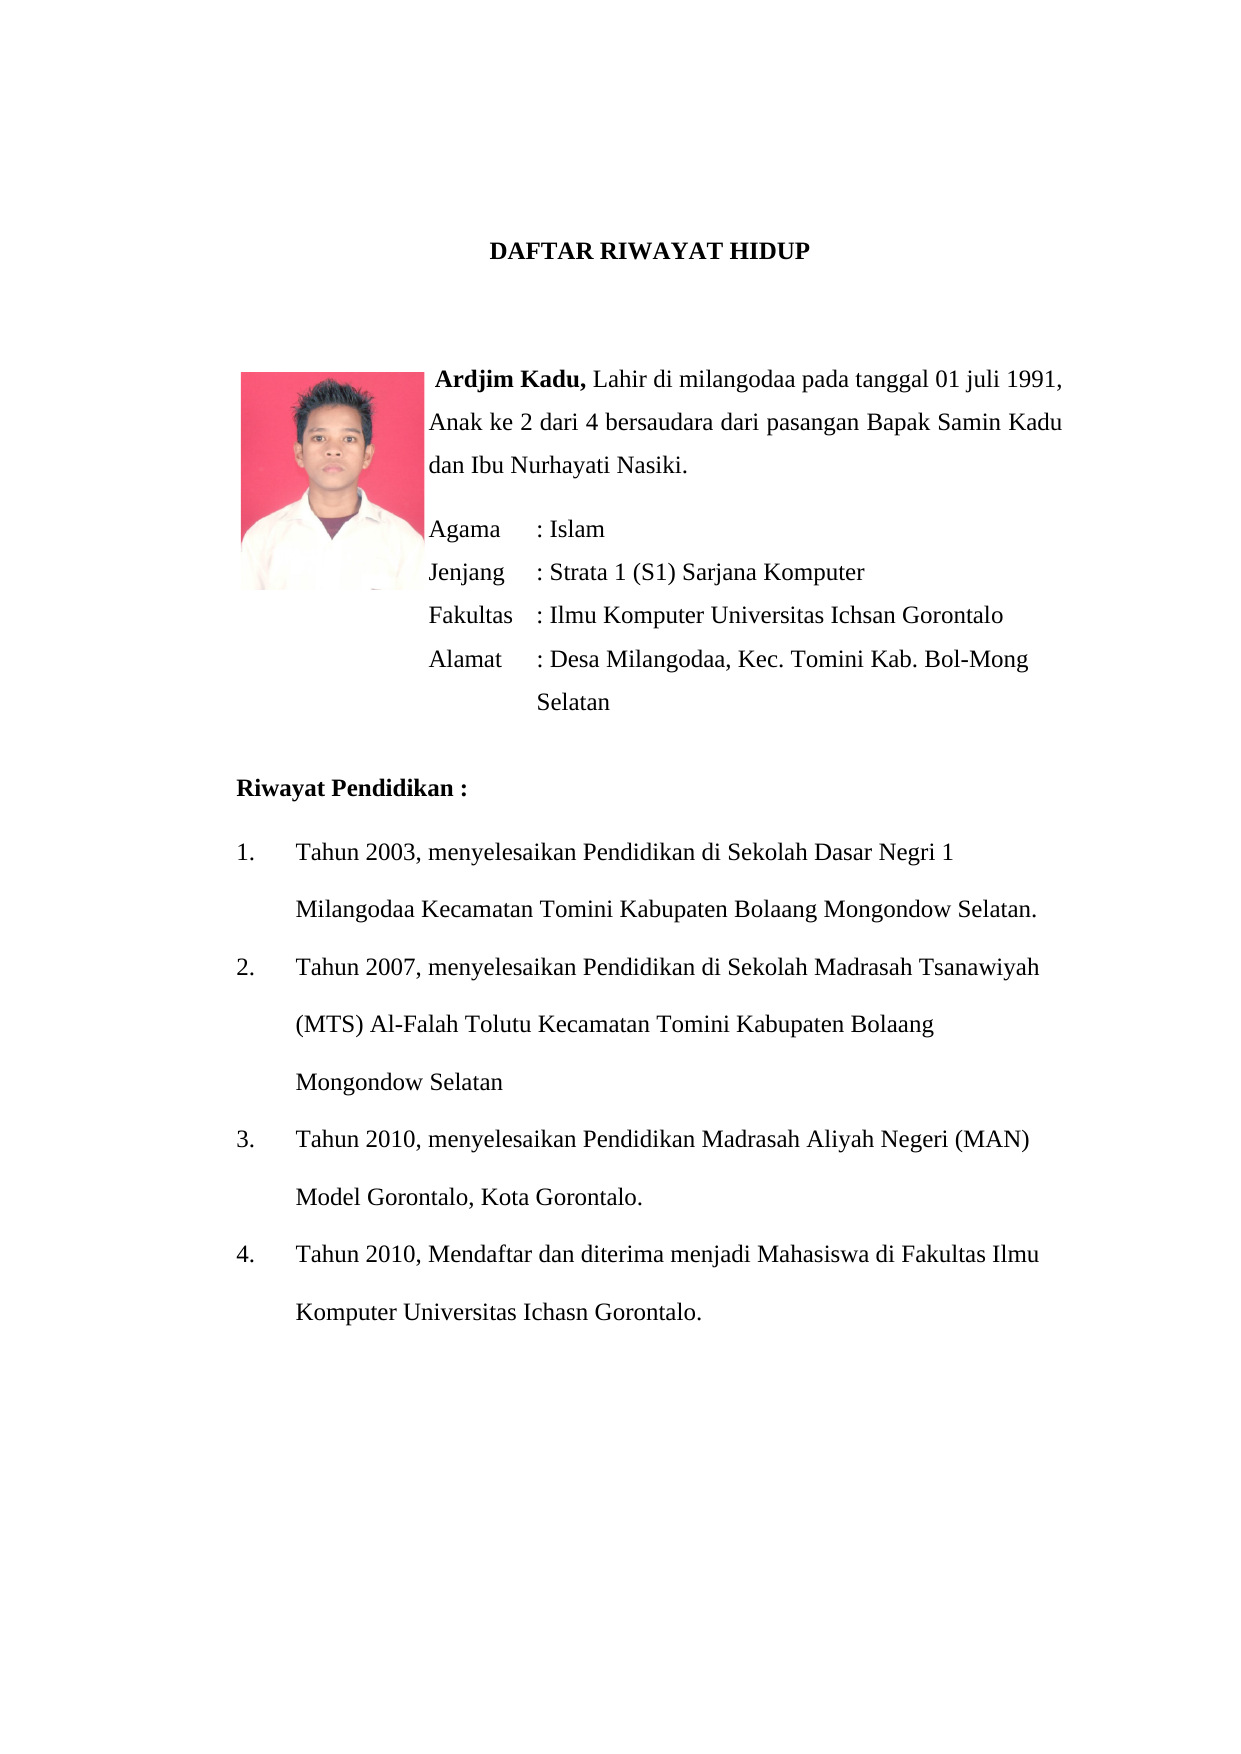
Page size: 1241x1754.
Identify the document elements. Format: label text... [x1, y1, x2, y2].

list Tahun 2007, menyelesaikan Pendidikan di Sekolah Madrasah Tsanawiyah (MTS) Al-Falah Tolutu Kecamatan Tomini Kabupaten Bolaang Mongondow Selatan [236, 952, 1063, 1096]
list Tahun 2010, Mendaftar dan diterima menjadi Mahasiswa di Fakultas Ilmu Komputer Universitas Ichasn Gorontalo. [236, 1239, 1063, 1326]
list Tahun 2003, menyelesaikan Pendidikan di Sekolah Dasar Negri 1 Milangodaa Kecamatan Tomini Kabupaten Bolaang Mongondow Selatan. [236, 837, 1063, 923]
text Ardjim Kadu, Lahir di milangodaa pada tanggal 01 juli 1991, Anak ke 2 dari 4 bersaudara dari pasangan Bapak Samin Kadu dan Ibu Nurhayati Nasiki. [428, 364, 1063, 479]
picture [240, 372, 425, 590]
text DAFTAR RIWAYAT HIDUP [236, 236, 1063, 265]
list Tahun 2010, menyelesaikan Pendidikan Madrasah Aliyah Negeri (MAN) Model Gorontalo, Kota Gorontalo. [236, 1124, 1063, 1211]
text Fakultas : Ilmu Komputer Universitas Ichsan Gorontalo [428, 601, 1063, 629]
text Alamat : Desa Milangodaa, Kec. Tomini Kab. Bol-Mong Selatan [428, 644, 1063, 716]
text Agama : Islam [428, 514, 1063, 543]
text Riwayat Pendidikan : [236, 773, 1063, 802]
text Jenjang : Strata 1 (S1) Sarjana Komputer [428, 557, 1063, 586]
